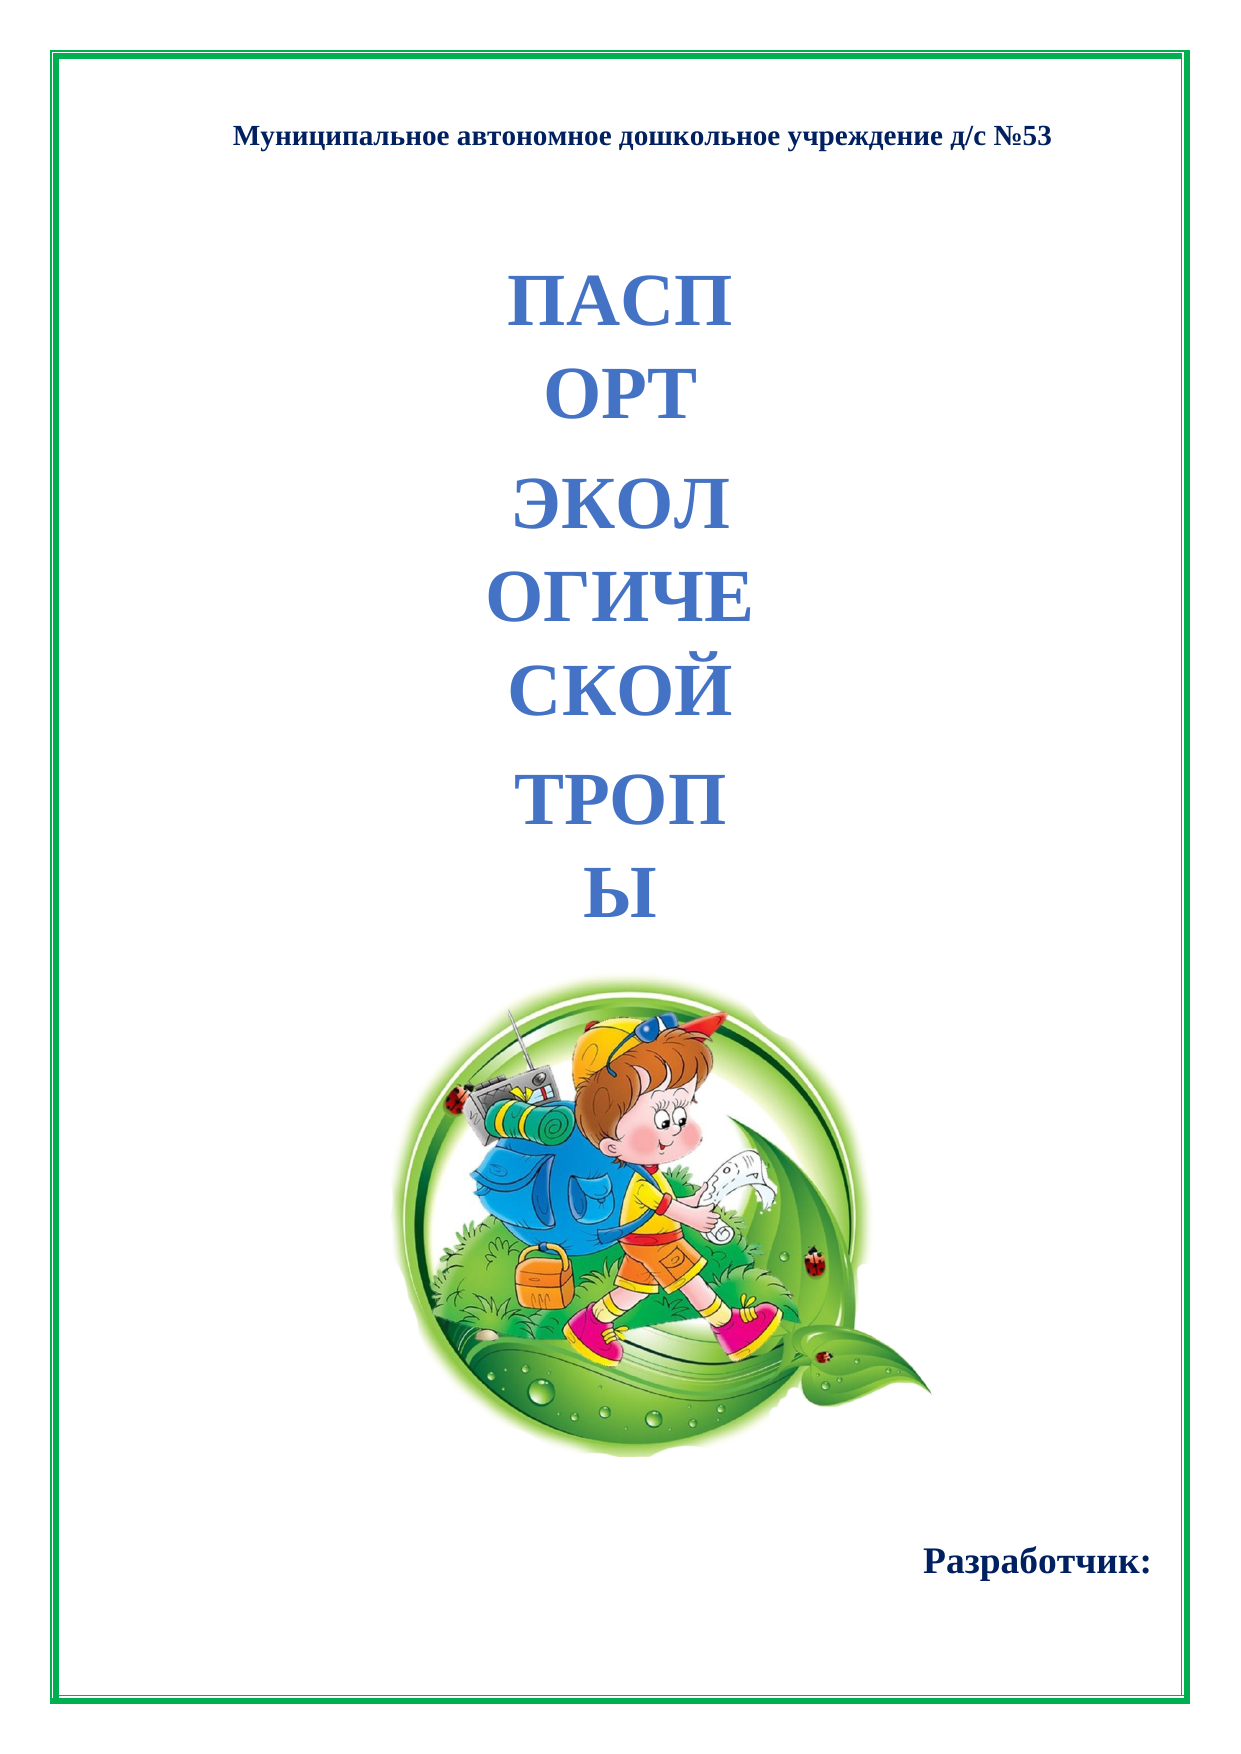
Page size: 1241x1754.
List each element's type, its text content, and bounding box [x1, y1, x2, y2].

text Разработчик: [133, 1539, 1152, 1582]
picture [332, 961, 953, 1457]
text Муниципальное автономное дошкольное учреждение д/с №53 [133, 118, 1152, 152]
